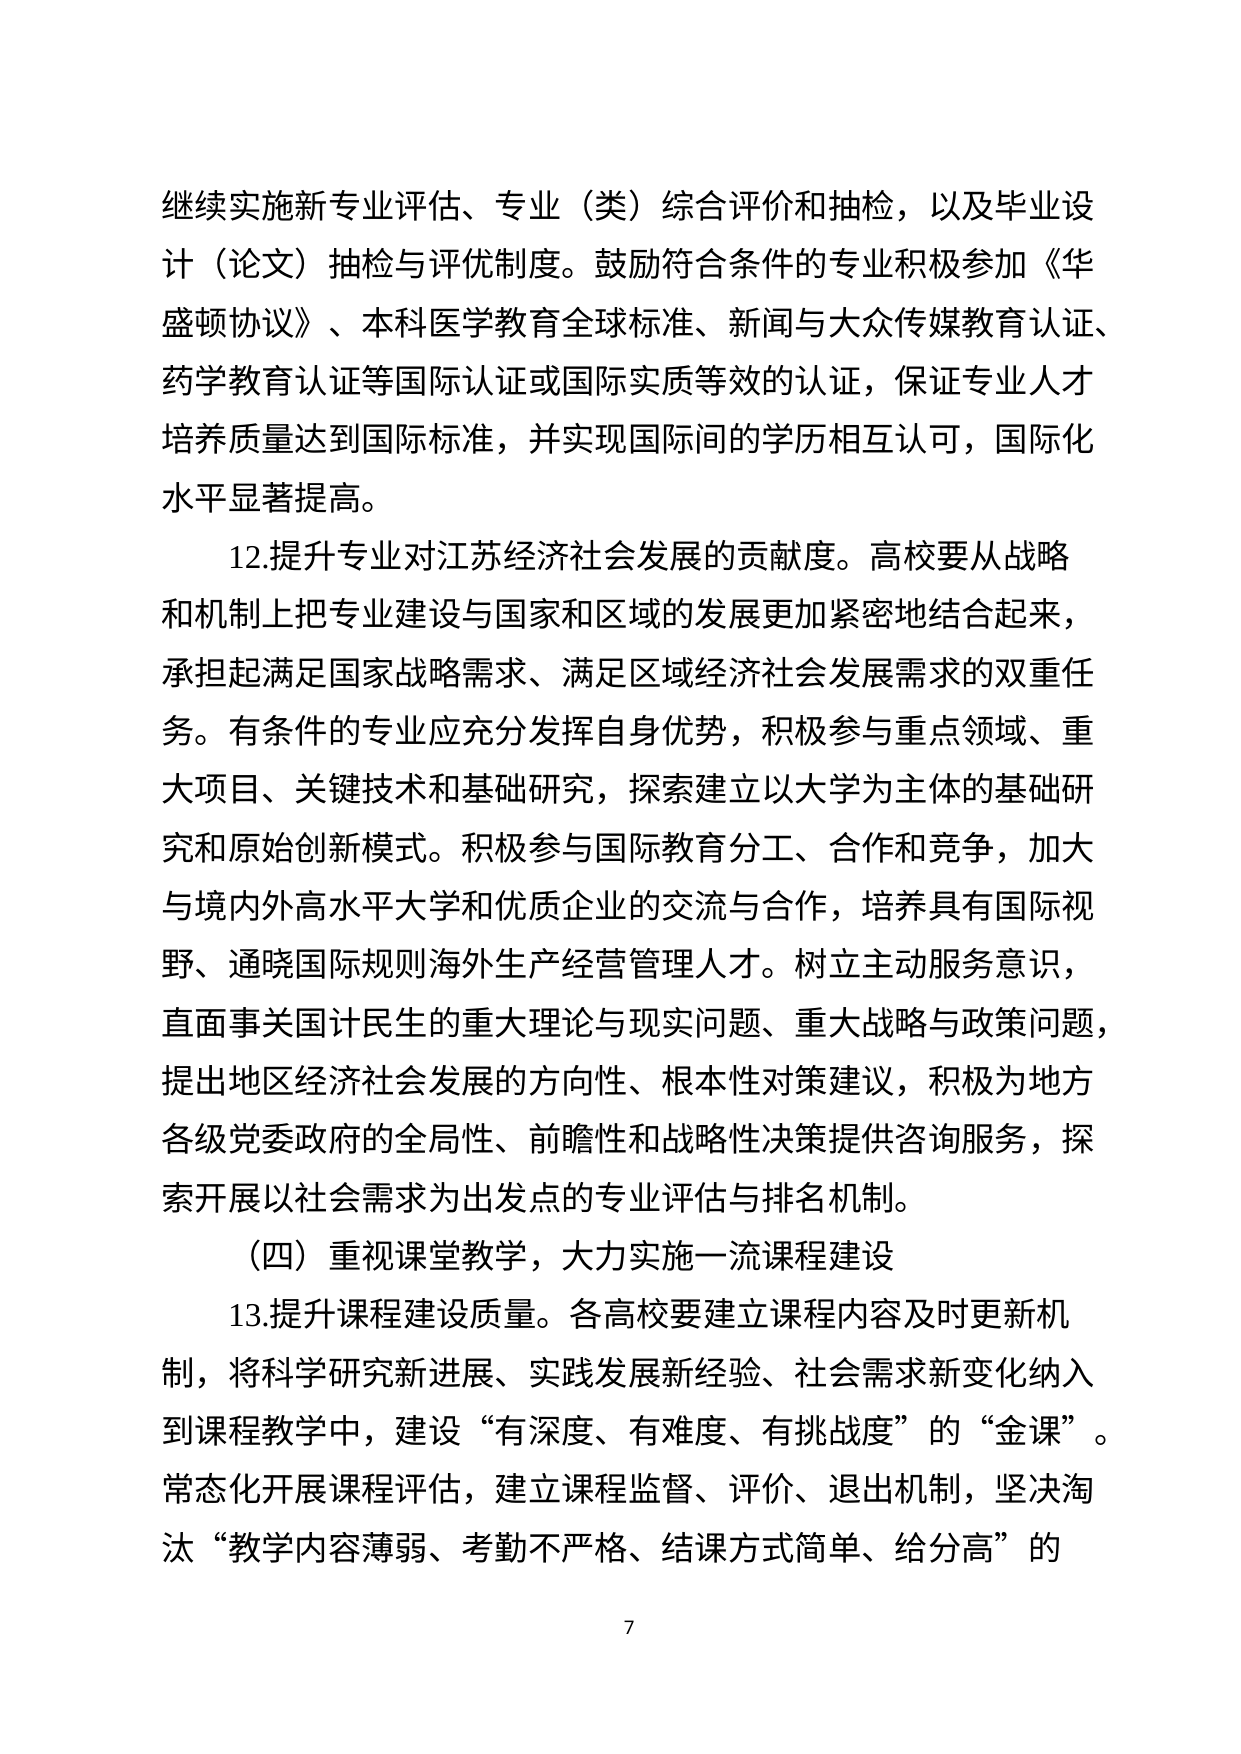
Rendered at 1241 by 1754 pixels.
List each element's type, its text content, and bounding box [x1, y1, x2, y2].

text 12.提升专业对江苏经济社会发展的贡献度。高校要从战略和机制上把专业建设与国家和区域的发展更加紧密地结合起来，承担起满足国家战略需求、满足区域经济社会发展需求的双重任务。有条件的专业应充分发挥自身优势，积极参与重点领域、重大项目、关键技术和基础研究，探索建立以大学为主体的基础研究和原始创新模式。积极参与国际教育分工、合作和竞争，加大与境内外高水平大学和优质企业的交流与合作，培养具有国际视野、通晓国际规则海外生产经营管理人才。树立主动服务意识，直面事关国计民生的重大理论与现实问题、重大战略与政策问题，提出地区经济社会发展的方向性、根本性对策建议，积极为地方各级党委政府的全局性、前瞻性和战略性决策提供咨询服务，探索开展以社会需求为出发点的专业评估与排名机制。 [161, 522, 1097, 1222]
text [161, 172, 1097, 522]
text （四）重视课堂教学，大力实施一流课程建设 [161, 1222, 1097, 1280]
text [161, 1280, 1097, 1572]
